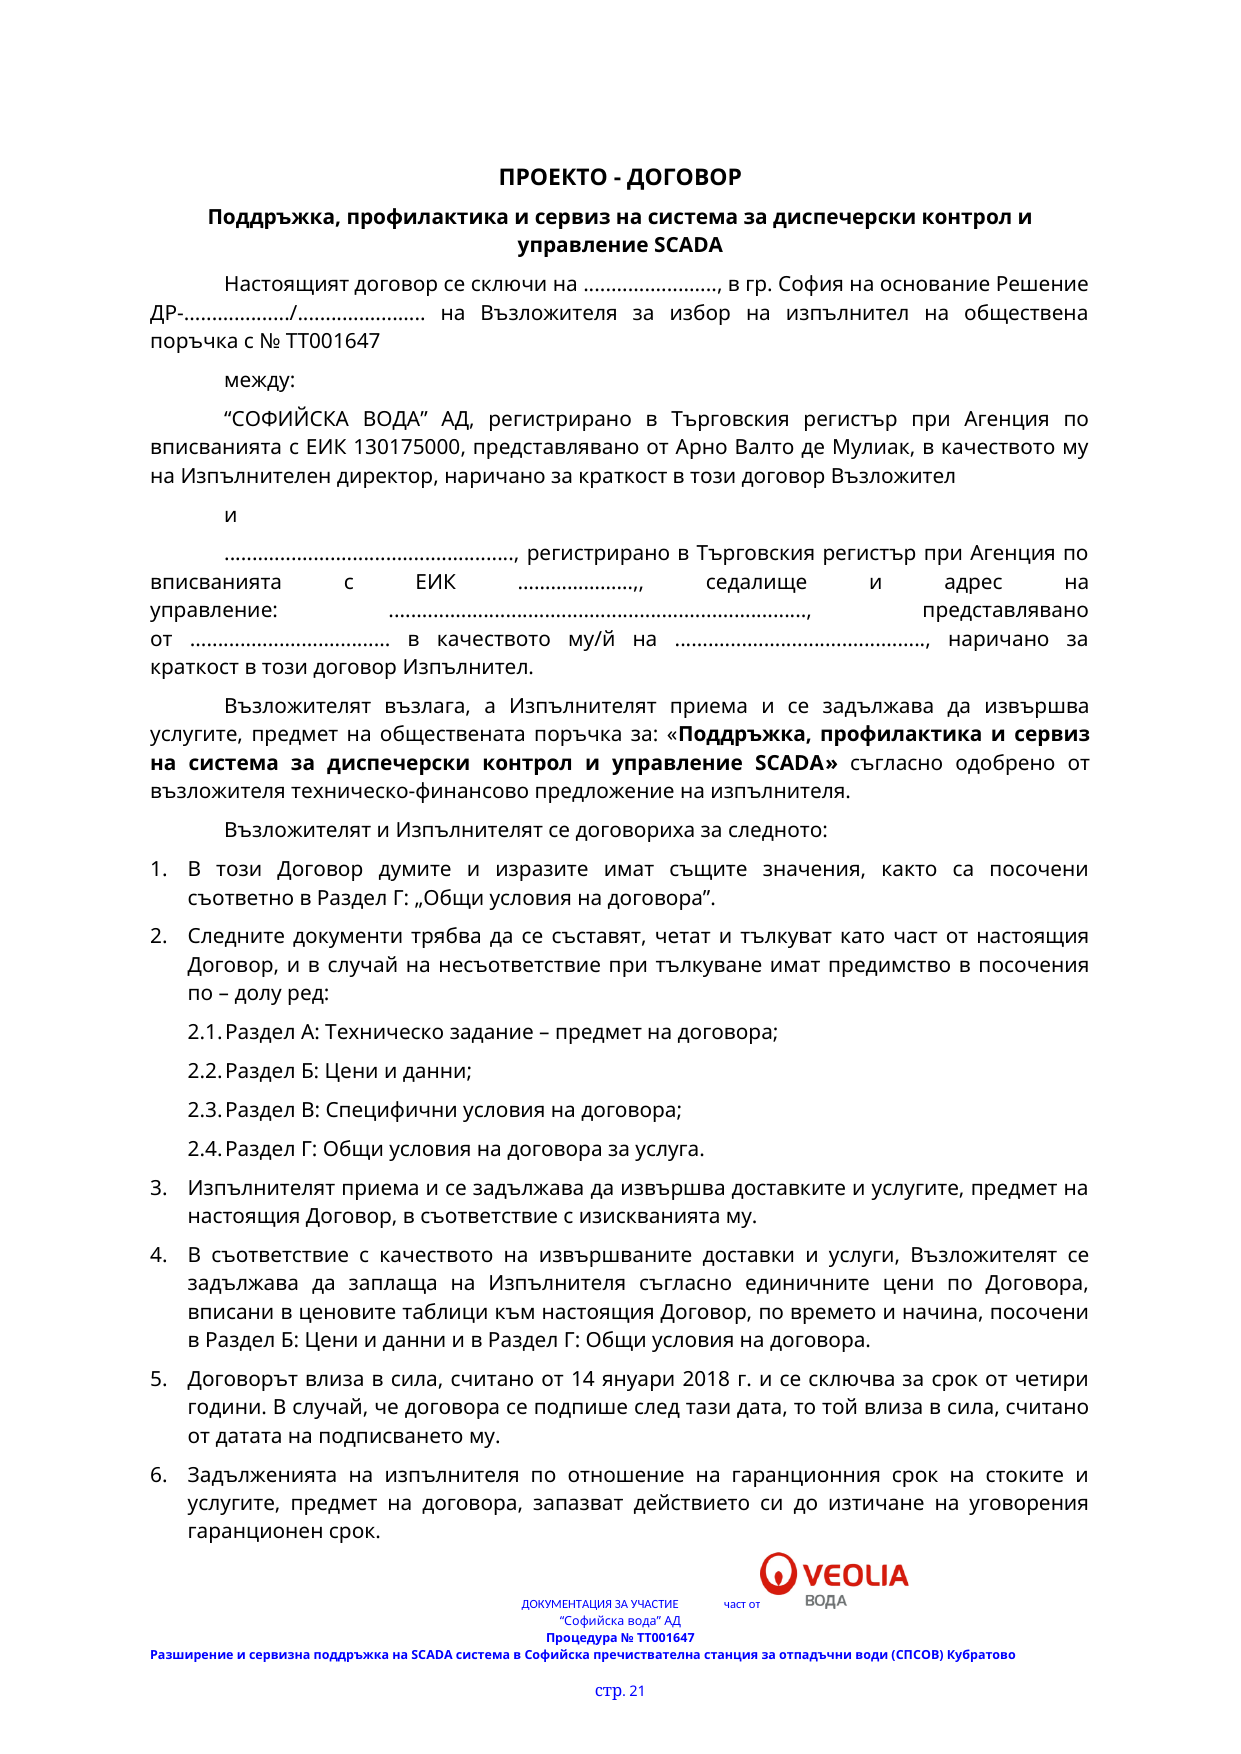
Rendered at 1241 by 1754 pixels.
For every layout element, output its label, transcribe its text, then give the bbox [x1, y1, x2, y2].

list Раздел Г: Общи условия на договора за услуга. [187, 1134, 1090, 1162]
list Раздел А: Техническо задание – предмет на договора; [187, 1017, 1090, 1046]
text между: [150, 365, 1090, 393]
list В този Договор думите и изразите имат същите значения, както са посочени съответно в Раздел Г: „Общи условия на договора”. [150, 854, 1090, 911]
list Раздел В: Специфични условия на договора; [187, 1095, 1090, 1123]
list Раздел Б: Цени и данни; [187, 1056, 1090, 1084]
list Изпълнителят приема и се задължава да извършва доставките и услугите, предмет на настоящия Договор, в съответствие с изискванията му. [150, 1173, 1090, 1229]
list Задълженията на изпълнителя по отношение на гаранционния срок на стоките и услугите, предмет на договора, запазват действието си до изтичане на уговорения гаранционен срок. [150, 1460, 1090, 1545]
list В съответствие с качеството на извършваните доставки и услуги, Възложителят се задължава да заплаща на Изпълнителя съгласно единичните цени по Договора, вписани в ценовите таблици към настоящия Договор, по времето и начина, посочени в Раздел Б: Цени и данни и в Раздел Г: Общи условия на договора. [150, 1240, 1090, 1354]
text Възложителят възлага, а Изпълнителят приема и се задължава да извършва услугите, предмет на обществената поръчка за: «Поддръжка, профилактика и сервиз на система за диспечерски контрол и управление SCADA» съгласно одобрено от възложителя техническо-финансово предложение на изпълнителя. [150, 691, 1090, 805]
text ...................................................., регистрирано в Търговския регистър при Агенция по вписванията с ЕИК …………………,, седалище и адрес на управление: ..........................................................................., представлявано от .................................... в качеството му/й на ............................................., наричано за краткост в този договор Изпълнител. [150, 538, 1090, 681]
list Следните документи трябва да се съставят, четат и тълкуват като част от настоящия Договор, и в случай на несъответствие при тълкуване имат предимство в посочения по – долу ред: [150, 921, 1090, 1007]
text Поддръжка, профилактика и сервиз на система за диспечерски контрол и управление SCADA [150, 202, 1090, 259]
text и [150, 500, 1090, 528]
text ПРОЕКТО - ДОГОВОР [150, 160, 1090, 192]
list Договорът влиза в сила, считано от 14 януари 2018 г. и се сключва за срок от четири години. В случай, че договора се подпише след тази дата, то той влиза в сила, считано от датата на подписването му. [150, 1364, 1090, 1449]
text Възложителят и Изпълнителят се договориха за следното: [150, 815, 1090, 844]
picture [760, 1552, 909, 1609]
text Настоящият договор се сключи на ........................, в гр. София на основание Решение ДР-.................../....................... на Възложителя за избор на изпълнител на обществена поръчка с № ТТ001647 [150, 269, 1090, 355]
text “СОФИЙСКА ВОДА” АД, регистрирано в Търговския регистър при Агенция по вписванията с ЕИК 130175000, представлявано от Арно Валто де Мулиак, в качеството му на Изпълнителен директор, наричано за краткост в този договор Възложител [150, 404, 1090, 489]
